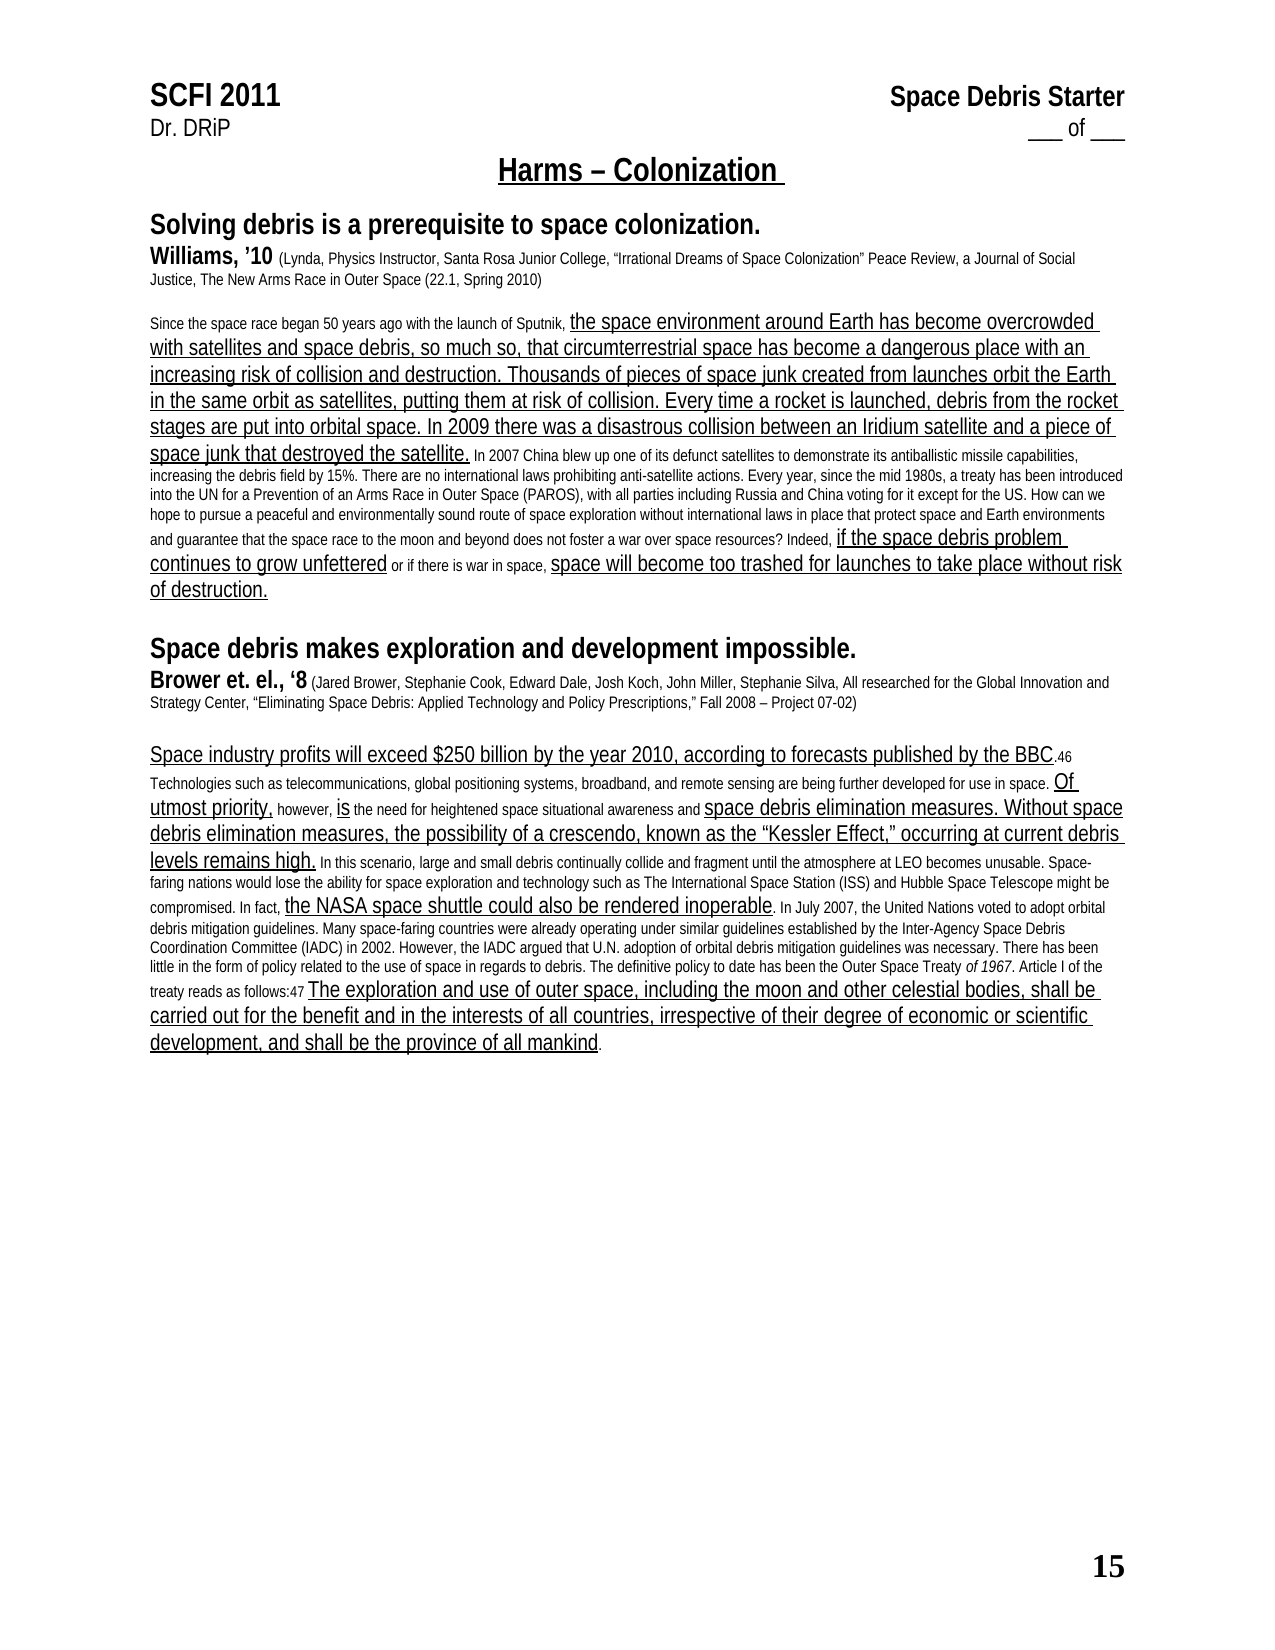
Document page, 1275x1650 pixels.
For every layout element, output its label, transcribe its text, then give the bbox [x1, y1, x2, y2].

text Williams, ’10 (Lynda, Physics Instructor, Santa Rosa Junior College, “Irrational Dreams of Space Colonization” Peace Review, a Journal of Social Justice, The New Arms Race in Outer Space (22.1, Spring 2010) [150, 241, 1125, 289]
text Space debris makes exploration and development impossible. [150, 631, 1125, 665]
text Since the space race began 50 years ago with the launch of Sputnik, the space environment around Earth has become overcrowded with satellites and space debris, so much so, that circumterrestrial space has become a dangerous place with an increasing risk of collision and destruction. Thousands of pieces of space junk created from launches orbit the Earth in the same orbit as satellites, putting them at risk of collision. Every time a rocket is launched, debris from the rocket stages are put into orbital space. In 2009 there was a disastrous collision between an Iridium satellite and a piece of space junk that destroyed the satellite. In 2007 China blew up one of its defunct satellites to demonstrate its antiballistic missile capabilities, increasing the debris field by 15%. There are no international laws prohibiting anti-satellite actions. Every year, since the mid 1980s, a treaty has been introduced into the UN for a Prevention of an Arms Race in Outer Space (PAROS), with all parties including Russia and China voting for it except for the US. How can we hope to pursue a peaceful and environmentally sound route of space exploration without international laws in place that protect space and Earth environments and guarantee that the space race to the moon and beyond does not foster a war over space resources? Indeed, if the space debris problem continues to grow unfettered or if there is war in space, space will become too trashed for launches to take place without risk of destruction. [150, 308, 1125, 602]
text Space industry profits will exceed $250 billion by the year 2010, according to forecasts published by the BBC.46 Technologies such as telecommunications, global positioning systems, broadband, and remote sensing are being further developed for use in space. Of utmost priority, however, is the need for heightened space situational awareness and space debris elimination measures. Without space debris elimination measures, the possibility of a crescendo, known as the “Kessler Effect,” occurring at current debris levels remains high. In this scenario, large and small debris continually collide and fragment until the atmosphere at LEO becomes unusable. Space-faring nations would lose the ability for space exploration and technology such as The International Space Station (ISS) and Hubble Space Telescope might be compromised. In fact, the NASA space shuttle could also be rendered inoperable. In July 2007, the United Nations voted to adopt orbital debris mitigation guidelines. Many space-faring countries were already operating under similar guidelines established by the Inter-Agency Space Debris Coordination Committee (IADC) in 2002. However, the IADC argued that U.N. adoption of orbital debris mitigation guidelines was necessary. There has been little in the form of policy related to the use of space in regards to debris. The definitive policy to date has been the Outer Space Treaty of 1967. Article I of the treaty reads as follows:47 The exploration and use of outer space, including the moon and other celestial bodies, shall be carried out for the benefit and in the interests of all countries, irrespective of their degree of economic or scientific development, and shall be the province of all mankind. [150, 844, 1125, 1055]
text Brower et. el., ‘8 (Jared Brower, Stephanie Cook, Edward Dale, Josh Koch, John Miller, Stephanie Silva, All researched for the Global Innovation and Strategy Center, “Eliminating Space Debris: Applied Technology and Policy Prescriptions,” Fall 2008 – Project 07-02) [150, 665, 1125, 712]
text Solving debris is a prerequisite to space colonization. [150, 207, 1125, 241]
text Harms – Colonization [150, 150, 1125, 188]
